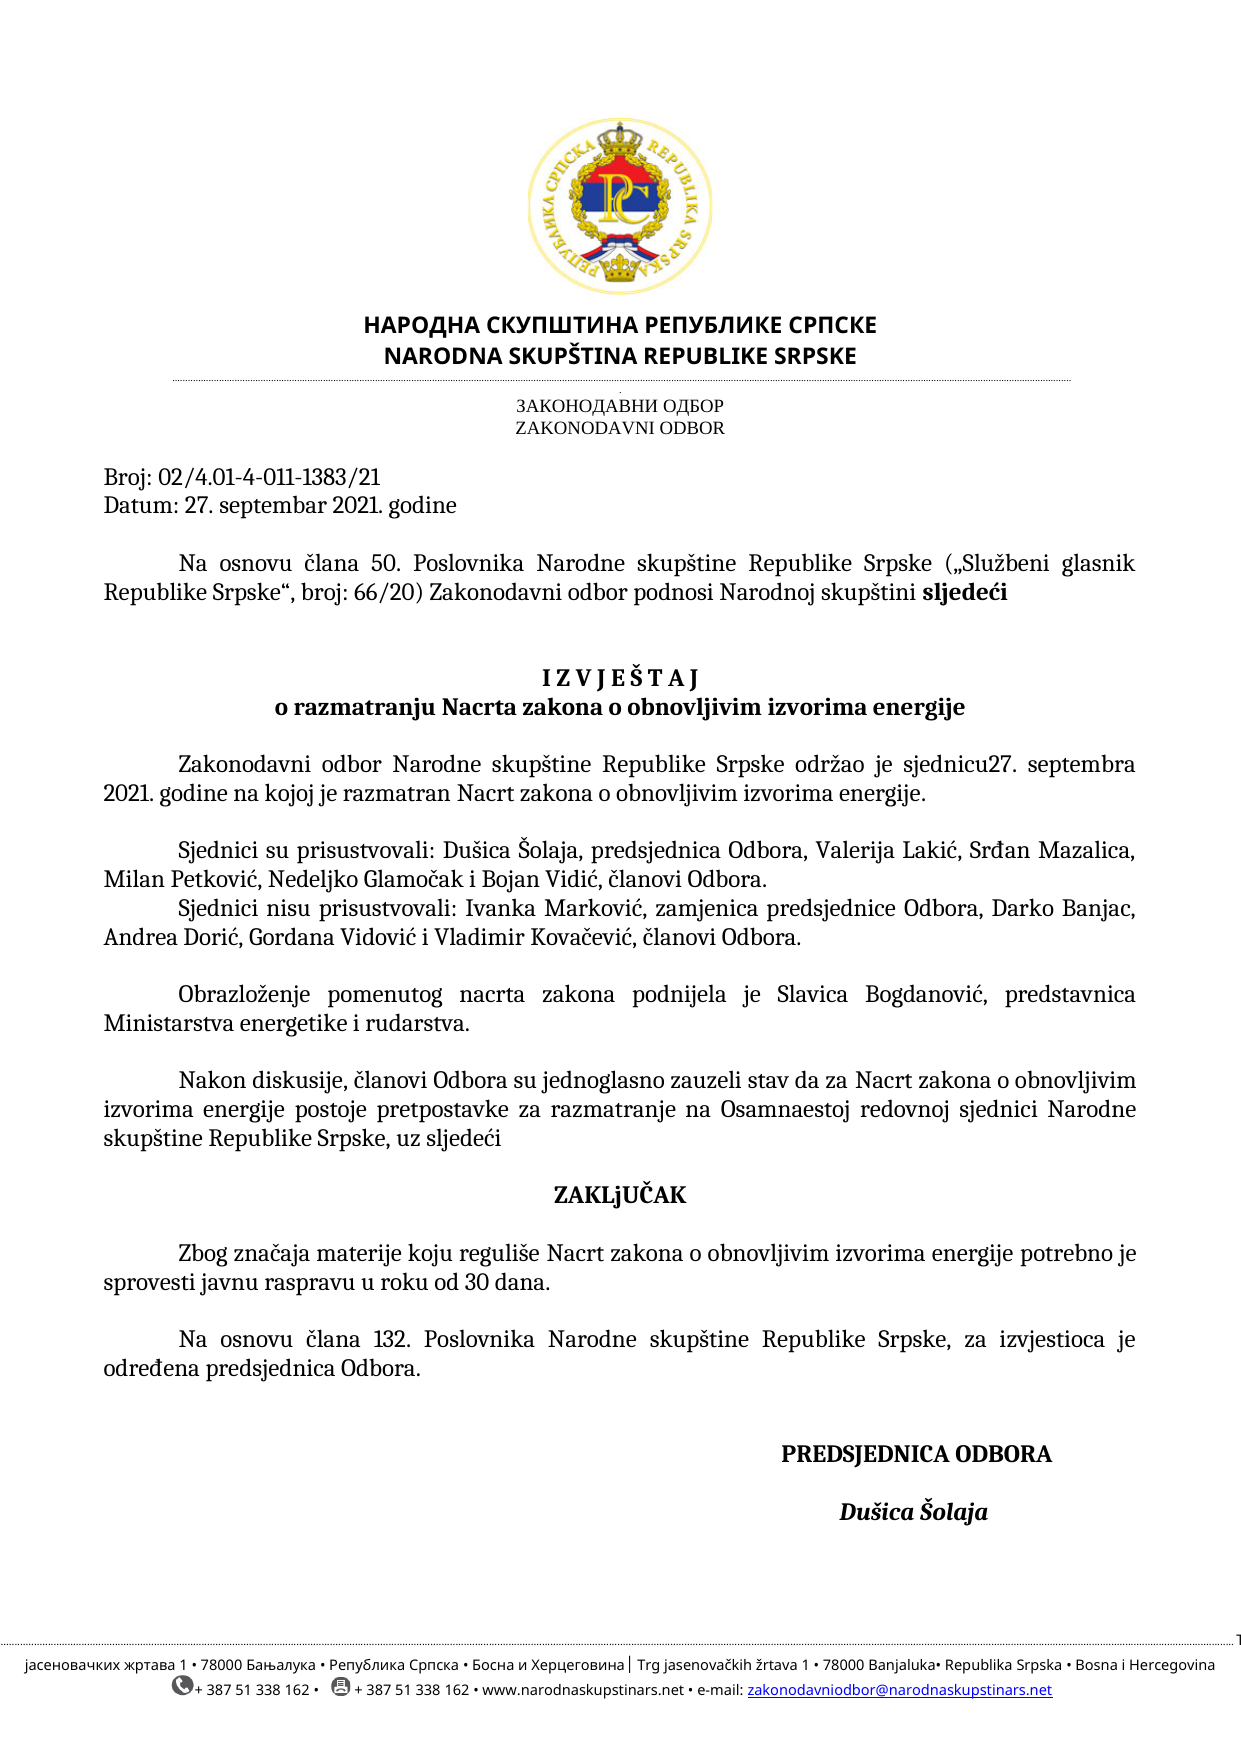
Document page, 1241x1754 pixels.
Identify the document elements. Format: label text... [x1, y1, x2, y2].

text Dušica Šolaja [103, 1497, 1137, 1526]
text Na osnovu člana 50. Poslovnika Narodne skupštine Republike Srpske („Službeni glasnik Republike Srpske“, broj: 66/20) Zakonodavni odbor podnosi Narodnoj skupštini sljedeći [103, 549, 1137, 606]
text Datum: 27. septembar 2021. godine [103, 491, 1137, 520]
text ZAKLjUČAK [103, 1181, 1137, 1210]
text I Z V J E Š T A J [103, 664, 1137, 692]
text Broj: 02/4.01-4-011-1383/21 [103, 462, 1137, 491]
text Zbog značaja materije koju reguliše Nacrt zakona o obnovljivim izvorima energije potrebno je sprovesti javnu raspravu u roku od 30 dana. [103, 1239, 1137, 1296]
text Sjednici nisu prisustvovali: Ivanka Marković, zamjenica predsjednice Odbora, Darko Banjac, Andrea Dorić, Gordana Vidović i Vladimir Kovačević, članovi Odbora. [103, 894, 1137, 951]
text Zakonodavni odbor Narodne skupštine Republike Srpske održao je sjednicu27. septembra 2021. godine na kojoj je razmatran Nacrt zakona o obnovljivim izvorima energije. [103, 750, 1137, 807]
text Na osnovu člana 132. Poslovnika Narodne skupštine Republike Srpske, za izvjestioca je određena predsjednica Odbora. [103, 1325, 1137, 1382]
text Sjednici su prisustvovali: Dušica Šolaja, predsjednica Odbora, Valerija Lakić, Srđan Mazalica, Milan Petković, Nedeljko Glamočak i Bojan Vidić, članovi Odbora. [103, 836, 1137, 894]
text Nakon diskusije, članovi Odbora su jednoglasno zauzeli stav da za Nacrt zakona o obnovljivim izvorima energije postoje pretpostavke za razmatranje na Osamnaestoj redovnoj sjednici Narodne skupštine Republike Srpske, uz sljedeći [103, 1066, 1137, 1152]
text PREDSJEDNICA ODBORA [103, 1440, 1137, 1469]
text o razmatranju Nacrta zakona o obnovljivim izvorima energije [103, 692, 1137, 721]
text Obrazloženje pomenutog nacrta zakona podnijela je Slavica Bogdanović, predstavnica Ministarstva energetike i rudarstva. [103, 980, 1137, 1037]
